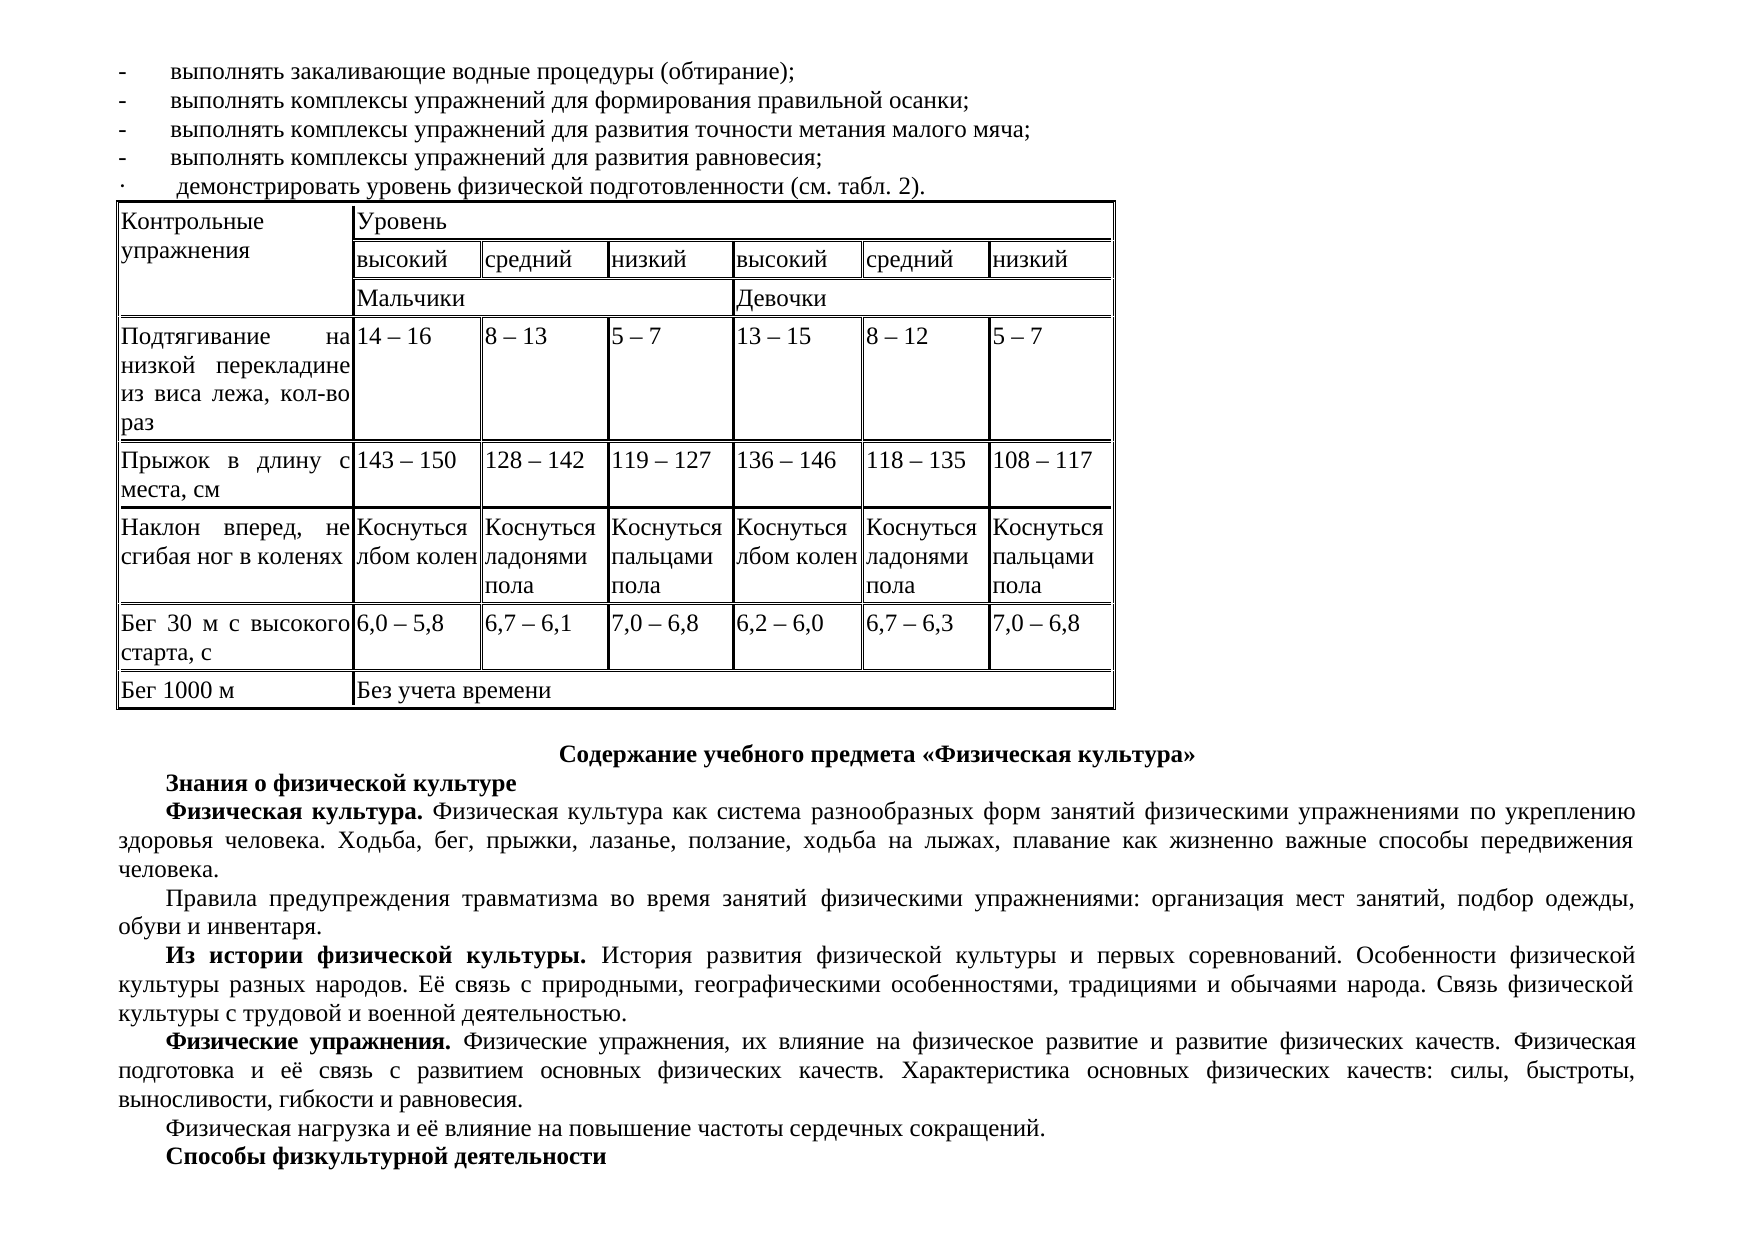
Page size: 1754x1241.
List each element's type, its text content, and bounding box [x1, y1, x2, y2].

table_cell 118 – 135 [864, 443, 988, 506]
table_header Контрольные упражнения [119, 203, 353, 314]
text · демонстрировать уровень физической подготовленности (см. табл. 2). [118, 171, 1636, 200]
table_cell 143 – 150 [355, 443, 480, 506]
text Правила предупреждения травматизма во время занятий физическими упражнениями: организация мест занятий, подбор одежды, обуви и инвентаря. [118, 883, 1636, 940]
text - выполнять комплексы упражнений для формирования правильной осанки; [118, 85, 1636, 114]
table_cell Коснуться лбом колен [735, 509, 861, 602]
table_cell Мальчики [355, 280, 732, 314]
table_header Уровень [353, 203, 1113, 238]
table_cell Наклон вперед, не сгибая ног в коленях [119, 506, 352, 602]
table_cell 8 – 12 [864, 318, 988, 439]
table_cell низкий [610, 242, 732, 276]
table_cell низкий [991, 238, 1113, 276]
table_cell 5 – 7 [610, 318, 732, 439]
table_cell 6,0 – 5,8 [355, 605, 480, 669]
table_cell Коснуться ладонями пола [483, 509, 607, 602]
table_cell 8 – 13 [483, 318, 607, 439]
text - выполнять комплексы упражнений для развития точности метания малого мяча; [118, 114, 1636, 142]
table_cell 7,0 – 6,8 [989, 602, 1114, 669]
table_cell 136 – 146 [735, 443, 861, 506]
text Из истории физической культуры. История развития физической культуры и первых соревнований. Особенности физической культуры разных народов. Её связь с природными, географическими особенностями, традициями и обычаями народа. Связь физической культуры с трудовой и военной деятельностью. [118, 940, 1636, 1026]
table_cell высокий [355, 242, 480, 276]
text Физические упражнения. Физические упражнения, их влияние на физическое развитие и развитие физических качеств. Физическая подготовка и её связь с развитием основных физических качеств. Характеристика основных физических качеств: силы, быстроты, выносливости, гибкости и равновесия. [118, 1026, 1636, 1113]
table_cell 6,7 – 6,3 [864, 605, 988, 669]
text Способы физкультурной деятельности [118, 1141, 1636, 1170]
text Физическая культура. Физическая культура как система разнообразных форм занятий физическими упражнениями по укреплению здоровья человека. Ходьба, бег, прыжки, лазанье, ползание, ходьба на лыжах, плавание как жизненно важные способы передвижения человека. [118, 796, 1636, 883]
table_cell Без учета времени [353, 669, 1114, 707]
table_cell 13 – 15 [735, 318, 861, 439]
table_cell высокий [735, 242, 861, 276]
table_cell Бег 1000 м [118, 669, 353, 707]
text Знания о физической культуре [118, 768, 1636, 796]
table_cell Бег 30 м с высокого старта, с [118, 602, 353, 669]
text Физическая нагрузка и её влияние на повышение частоты сердечных сокращений. [118, 1113, 1636, 1141]
table_cell Коснуться лбом колен [355, 509, 480, 602]
table_cell Коснуться пальцами пола [991, 506, 1113, 602]
table_cell 6,2 – 6,0 [735, 605, 861, 669]
table_cell Прыжок в длину с места, см [119, 439, 352, 506]
table_cell 128 – 142 [483, 443, 607, 506]
table_cell Коснуться ладонями пола [864, 509, 988, 602]
text - выполнять закаливающие водные процедуры (обтирание); [118, 56, 1636, 85]
table_cell 6,7 – 6,1 [483, 605, 607, 669]
table_cell средний [483, 242, 607, 276]
text Содержание учебного предмета «Физическая культура» [118, 739, 1636, 768]
table_cell Девочки [735, 276, 1113, 314]
table_cell Подтягивание на низкой перекладине из виса лежа, кол-во раз [119, 315, 352, 439]
table_cell 108 – 117 [991, 439, 1113, 506]
table_cell 119 – 127 [610, 443, 732, 506]
text - выполнять комплексы упражнений для развития равновесия; [118, 142, 1636, 171]
table_cell 7,0 – 6,8 [610, 605, 732, 669]
table_cell 14 – 16 [355, 318, 480, 439]
table_cell 5 – 7 [991, 315, 1113, 439]
table_cell средний [864, 242, 988, 276]
table_cell Коснуться пальцами пола [610, 509, 732, 602]
